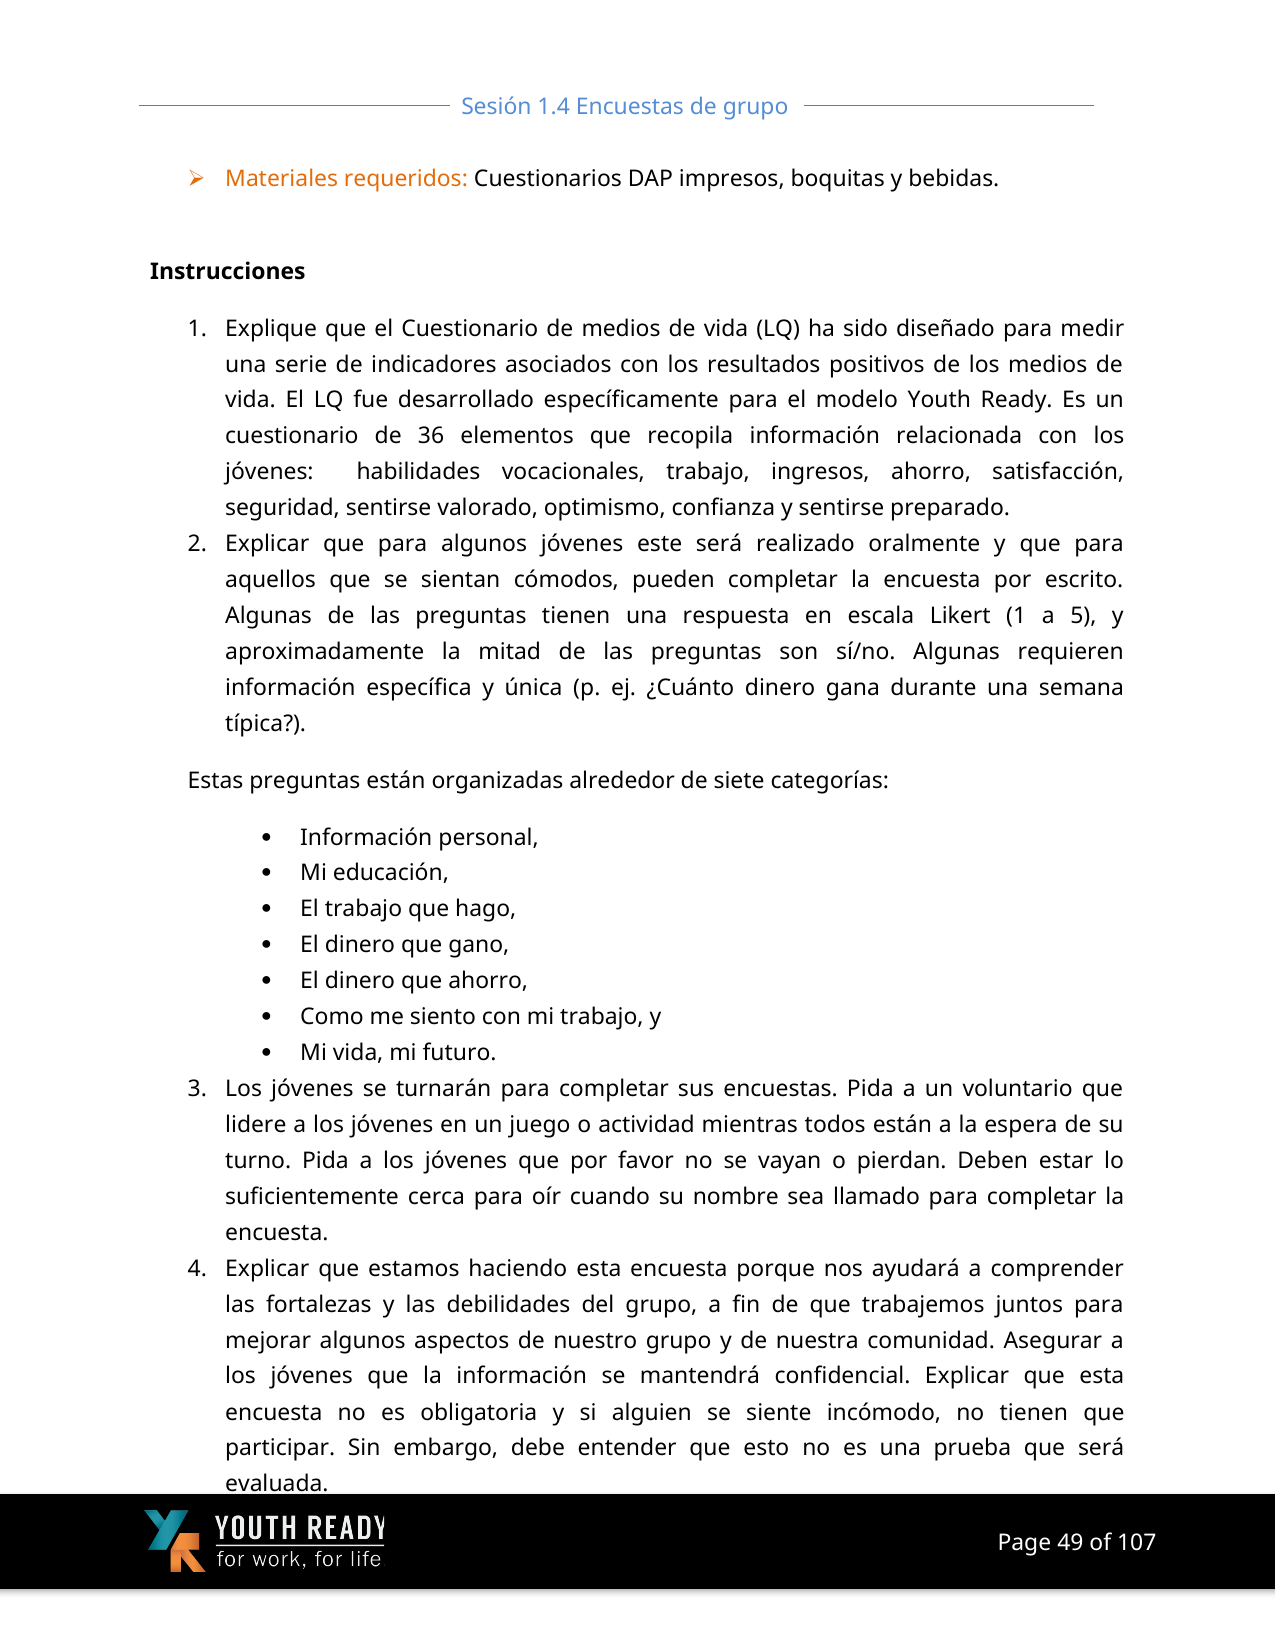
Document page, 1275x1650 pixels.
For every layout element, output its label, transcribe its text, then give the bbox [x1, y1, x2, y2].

list Materiales requeridos: Cuestionarios DAP impresos, boquitas y bebidas. [187, 150, 1125, 193]
list Mi vida, mi futuro. [262, 1036, 1125, 1067]
list El dinero que gano, [262, 928, 1125, 959]
list Como me siento con mi trabajo, y [262, 1000, 1125, 1031]
list Información personal, [262, 820, 1125, 852]
list Explicar que estamos haciendo esta encuesta porque nos ayudará a comprender las fortalezas y las debilidades del grupo, a fin de que trabajemos juntos para mejorar algunos aspectos de nuestro grupo y de nuestra comunidad. Asegurar a los jóvenes que la información se mantendrá confidencial. Explicar que esta encuesta no es obligatoria y si alguien se siente incómodo, no tienen que participar. Sin embargo, debe entender que esto no es una prueba que será evaluada. [187, 1252, 1125, 1498]
list Explique que el Cuestionario de medios de vida (LQ) ha sido diseñado para medir una serie de indicadores asociados con los resultados positivos de los medios de vida. El LQ fue desarrollado específicamente para el modelo Youth Ready. Es un cuestionario de 36 elementos que recopila información relacionada con los jóvenes: habilidades vocacionales, trabajo, ingresos, ahorro, satisfacción, seguridad, sentirse valorado, optimismo, confianza y sentirse preparado. [187, 312, 1125, 522]
text Instrucciones [150, 255, 1125, 286]
list Explicar que para algunos jóvenes este será realizado oralmente y que para aquellos que se sientan cómodos, pueden completar la encuesta por escrito. Algunas de las preguntas tienen una respuesta en escala Likert (1 a 5), y aproximadamente la mitad de las preguntas son sí/no. Algunas requieren información específica y única (p. ej. ¿Cuánto dinero gana durante una semana típica?). [187, 527, 1125, 738]
list Los jóvenes se turnarán para completar sus encuestas. Pida a un voluntario que lidere a los jóvenes en un juego o actividad mientras todos están a la espera de su turno. Pida a los jóvenes que por favor no se vayan o pierdan. Deben estar lo suficientemente cerca para oír cuando su nombre sea llamado para completar la encuesta. [187, 1072, 1125, 1247]
text Estas preguntas están organizadas alrededor de siete categorías: [187, 764, 1125, 795]
picture [143, 1509, 384, 1572]
list El dinero que ahorro, [262, 964, 1125, 995]
list Mi educación, [262, 856, 1125, 888]
list El trabajo que hago, [262, 892, 1125, 923]
